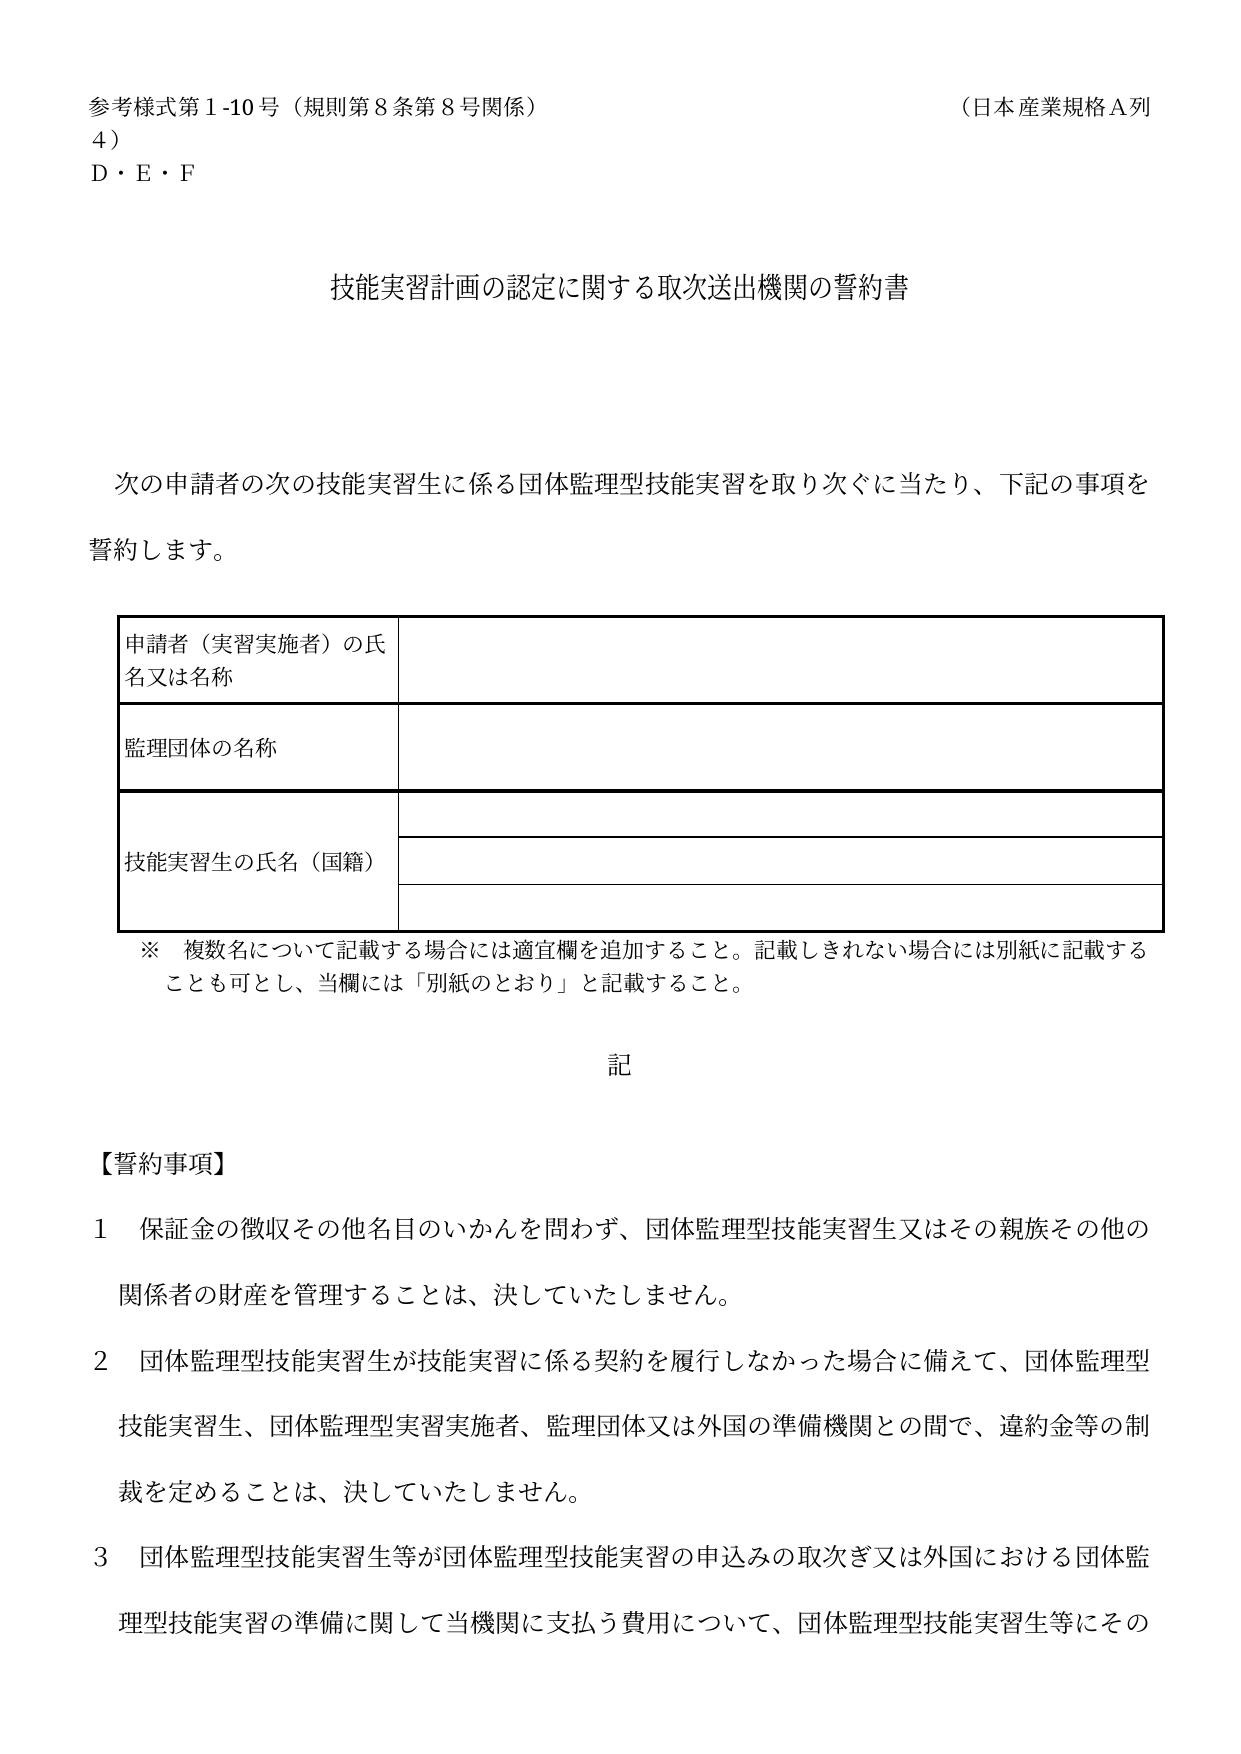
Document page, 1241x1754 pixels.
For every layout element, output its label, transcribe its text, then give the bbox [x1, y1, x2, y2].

table_header 申請者（実習実施者）の氏名又は名称 [120, 618, 398, 702]
table_header [399, 618, 1162, 702]
text １ 保証金の徴収その他名目のいかんを問わず、団体監理型技能実習生又はその親族その他の関係者の財産を管理することは、決していたしません。 [89, 1195, 1152, 1326]
table_cell [399, 793, 1162, 836]
text ※ 複数名について記載する場合には適宜欄を追加すること。記載しきれない場合には別紙に記載することも可とし、当欄には「別紙のとおり」と記載すること。 [89, 933, 1152, 998]
table_cell [399, 705, 1162, 789]
text ２ 団体監理型技能実習生が技能実習に係る契約を履行しなかった場合に備えて、団体監理型技能実習生、団体監理型実習実施者、監理団体又は外国の準備機関との間で、違約金等の制裁を定めることは、決していたしません。 [89, 1326, 1152, 1523]
table_cell [399, 838, 1162, 884]
table_cell 技能実習生の氏名（国籍） [120, 793, 398, 929]
table_cell 監理団体の名称 [120, 705, 398, 789]
text 次の申請者の次の技能実習生に係る団体監理型技能実習を取り次ぐに当たり、下記の事項を誓約します。 [89, 450, 1152, 582]
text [89, 1523, 1152, 1654]
text Ｄ・Ｅ・Ｆ [89, 155, 1152, 188]
text 技能実習計画の認定に関する取次送出機関の誓約書 [89, 253, 1152, 319]
text 【誓約事項】 [89, 1129, 1152, 1195]
text 参考様式第１-10号（規則第８条第８号関係） （日本産業規格Ａ列４） [89, 89, 1152, 155]
text 記 [89, 1031, 1152, 1097]
table_cell [399, 885, 1162, 929]
